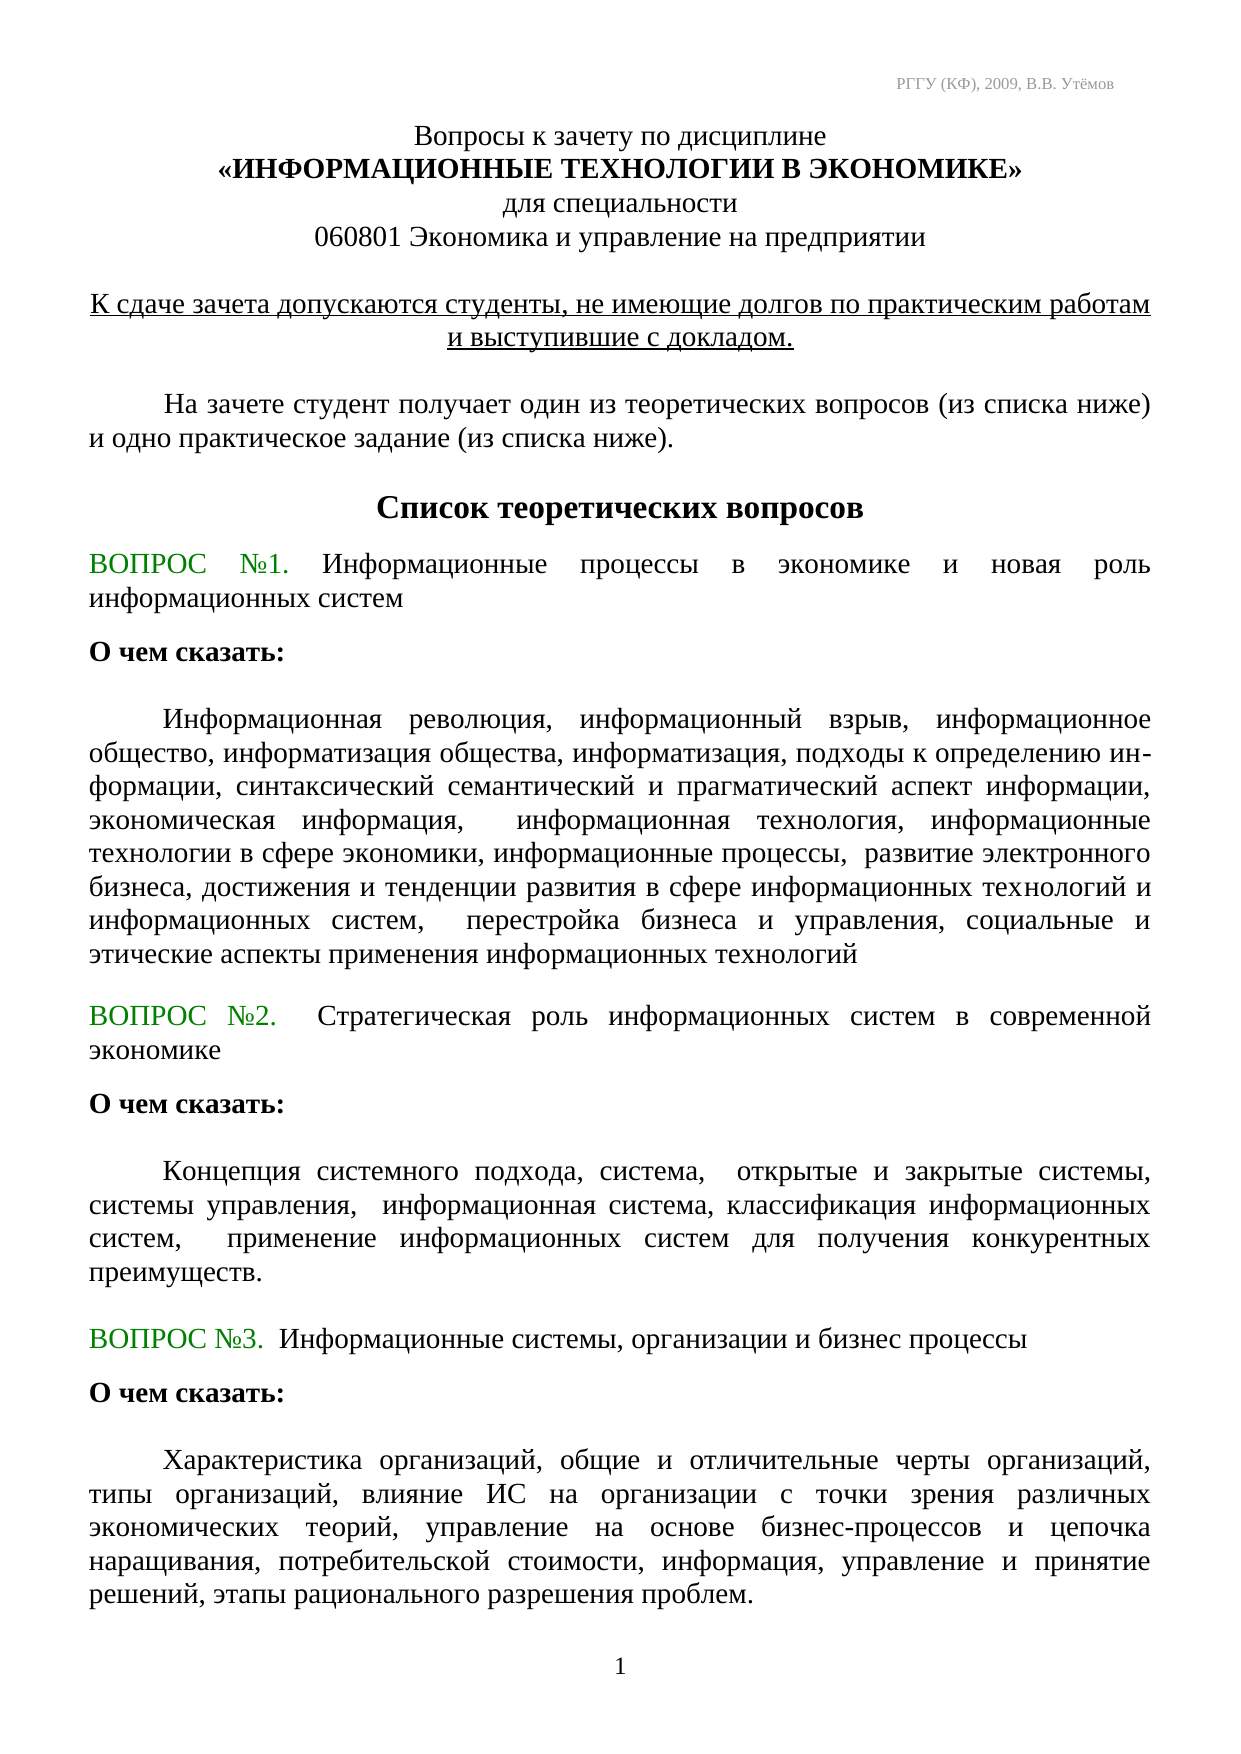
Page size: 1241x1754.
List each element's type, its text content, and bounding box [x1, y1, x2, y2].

text «ИНФОРМАЦИОННЫЕ технологии в экономике» [89, 152, 1152, 185]
text ВОПРОС №3. Информационные системы, организации и бизнес процессы [89, 1321, 1152, 1354]
text ВОПРОС №2. Стратегическая роль информационных систем в современной экономике [89, 998, 1152, 1065]
text К сдаче зачета допускаются студенты, не имеющие долгов по практическим работам и выступившие с докладом. [89, 286, 1152, 353]
text 060801 Экономика и управление на предприятии [89, 219, 1152, 252]
text На зачете студент получает один из теоретических вопросов (из списка ниже) и одно практическое задание (из списка ниже). [89, 386, 1152, 453]
text для специальности [89, 185, 1152, 219]
text О чем сказать: [89, 634, 1152, 668]
text Характеристика организаций, общие и отличительные черты организаций, типы организаций, влияние ИС на организации с точки зрения различных экономических теорий, управление на основе бизнес-процессов и цепочка наращивания, потребительской стоимости, информация, управление и принятие решений, этапы рационального разрешения проблем. [89, 1442, 1152, 1610]
text Концепция системного подхода, система, открытые и закрытые системы, системы управления, информационная система, классификация информационных систем, применение информационных систем для получения конкурентных преимуществ. [89, 1153, 1152, 1287]
text О чем сказать: [89, 1375, 1152, 1409]
text ВОПРОС №1. Информационные процессы в экономике и новая роль информационных систем [89, 546, 1152, 613]
text Информационная революция, информационный взрыв, информационное общество, информатизация общества, информатизация, подходы к определению информации, синтаксический семантический и прагматический аспект информации, экономическая информация, информационная технология, информационные технологии в сфере экономики, информационные процессы, развитие электронного бизнеса, достижения и тенденции развития в сфере информационных технологий и информационных систем, перестройка бизнеса и управления, социальные и этические аспекты применения информационных технологий [89, 701, 1152, 969]
text О чем сказать: [89, 1086, 1152, 1120]
text Вопросы к зачету по дисциплине [89, 118, 1152, 152]
text Список теоретических вопросов [89, 487, 1152, 525]
